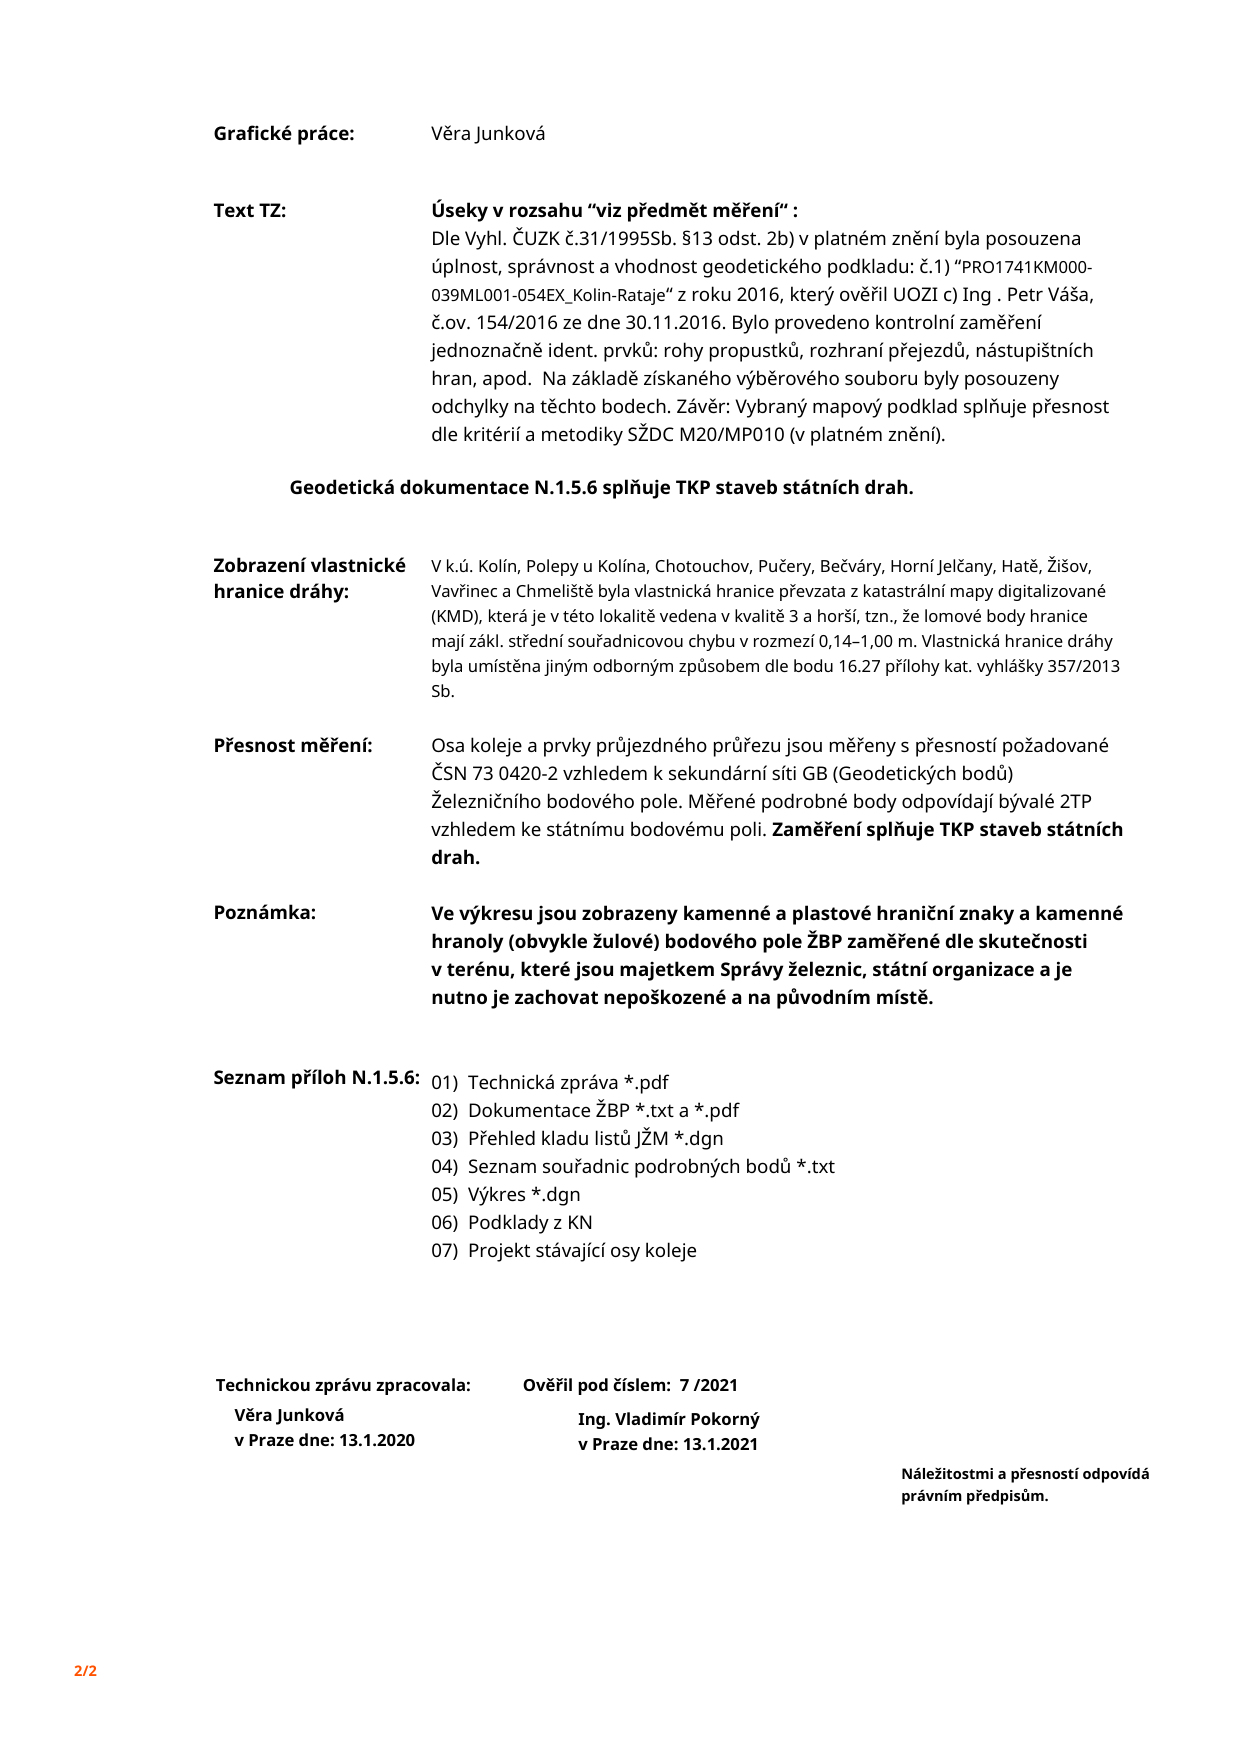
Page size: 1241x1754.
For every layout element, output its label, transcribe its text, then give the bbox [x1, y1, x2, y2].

text Technickou zprávu zpracovala: Ověřil pod číslem: 7 /2021 [216, 1374, 1122, 1397]
table_cell Poznámka: [213, 900, 431, 1013]
table_cell Věra Junková [431, 121, 1124, 197]
table_cell Text TZ: [213, 197, 431, 474]
text Geodetická dokumentace N.1.5.6 splňuje TKP staveb státních drah. [216, 474, 1122, 499]
table_cell 01) Technická zpráva *.pdf 02) Dokumentace ŽBP *.txt a *.pdf 03) Přehled kladu listů JŽM *.dgn 04) Seznam souřadnic podrobných bodů *.txt 05) Výkres *.dgn 06) Podklady z KN 07) Projekt stávající osy koleje [431, 1013, 1124, 1349]
table_header Zobrazení vlastnické hranice dráhy: [213, 527, 431, 732]
table_cell Seznam příloh N.1.5.6: [213, 1013, 431, 1349]
table_cell Přesnost měření: [213, 732, 431, 900]
table_cell Osa koleje a prvky průjezdného průřezu jsou měřeny s přesností požadované ČSN 73 0420-2 vzhledem k sekundární síti GB (Geodetických bodů) Železničního bodového pole. Měřené podrobné body odpovídají bývalé 2TP vzhledem ke státnímu bodovému poli. Zaměření splňuje TKP staveb státních drah. [431, 732, 1124, 900]
table_header V k.ú. Kolín, Polepy u Kolína, Chotouchov, Pučery, Bečváry, Horní Jelčany, Hatě, Žišov, Vavřinec a Chmeliště byla vlastnická hranice převzata z katastrální mapy digitalizované (KMD), která je v této lokalitě vedena v kvalitě 3 a horší, tzn., že lomové body hranice mají zákl. střední souřadnicovou chybu v rozmezí 0,14–1,00 m. Vlastnická hranice dráhy byla umístěna jiným odborným způsobem dle bodu 16.27 přílohy kat. vyhlášky 357/2013 Sb. [431, 527, 1124, 732]
table_cell Úseky v rozsahu “viz předmět měření“ : Dle Vyhl. ČUZK č.31/1995Sb. §13 odst. 2b) v platném znění byla posouzena úplnost, správnost a vhodnost geodetického podkladu: č.1) “PRO1741KM000-039ML001-054EX_Kolin-Rataje“ z roku 2016, který ověřil UOZI c) Ing . Petr Váša, č.ov. 154/2016 ze dne 30.11.2016. Bylo provedeno kontrolní zaměření jednoznačně ident. prvků: rohy propustků, rozhraní přejezdů, nástupištních hran, apod. Na základě získaného výběrového souboru byly posouzeny odchylky na těchto bodech. Závěr: Vybraný mapový podklad splňuje přesnost dle kritérií a metodiky SŽDC M20/MP010 (v platném znění). [431, 197, 1124, 474]
table_cell Grafické práce: [213, 121, 431, 197]
table_cell Ve výkresu jsou zobrazeny kamenné a plastové hraniční znaky a kamenné hranoly (obvykle žulové) bodového pole ŽBP zaměřené dle skutečnosti v terénu, které jsou majetkem Správy železnic, státní organizace a je nutno je zachovat nepoškozené a na původním místě. [431, 900, 1124, 1013]
